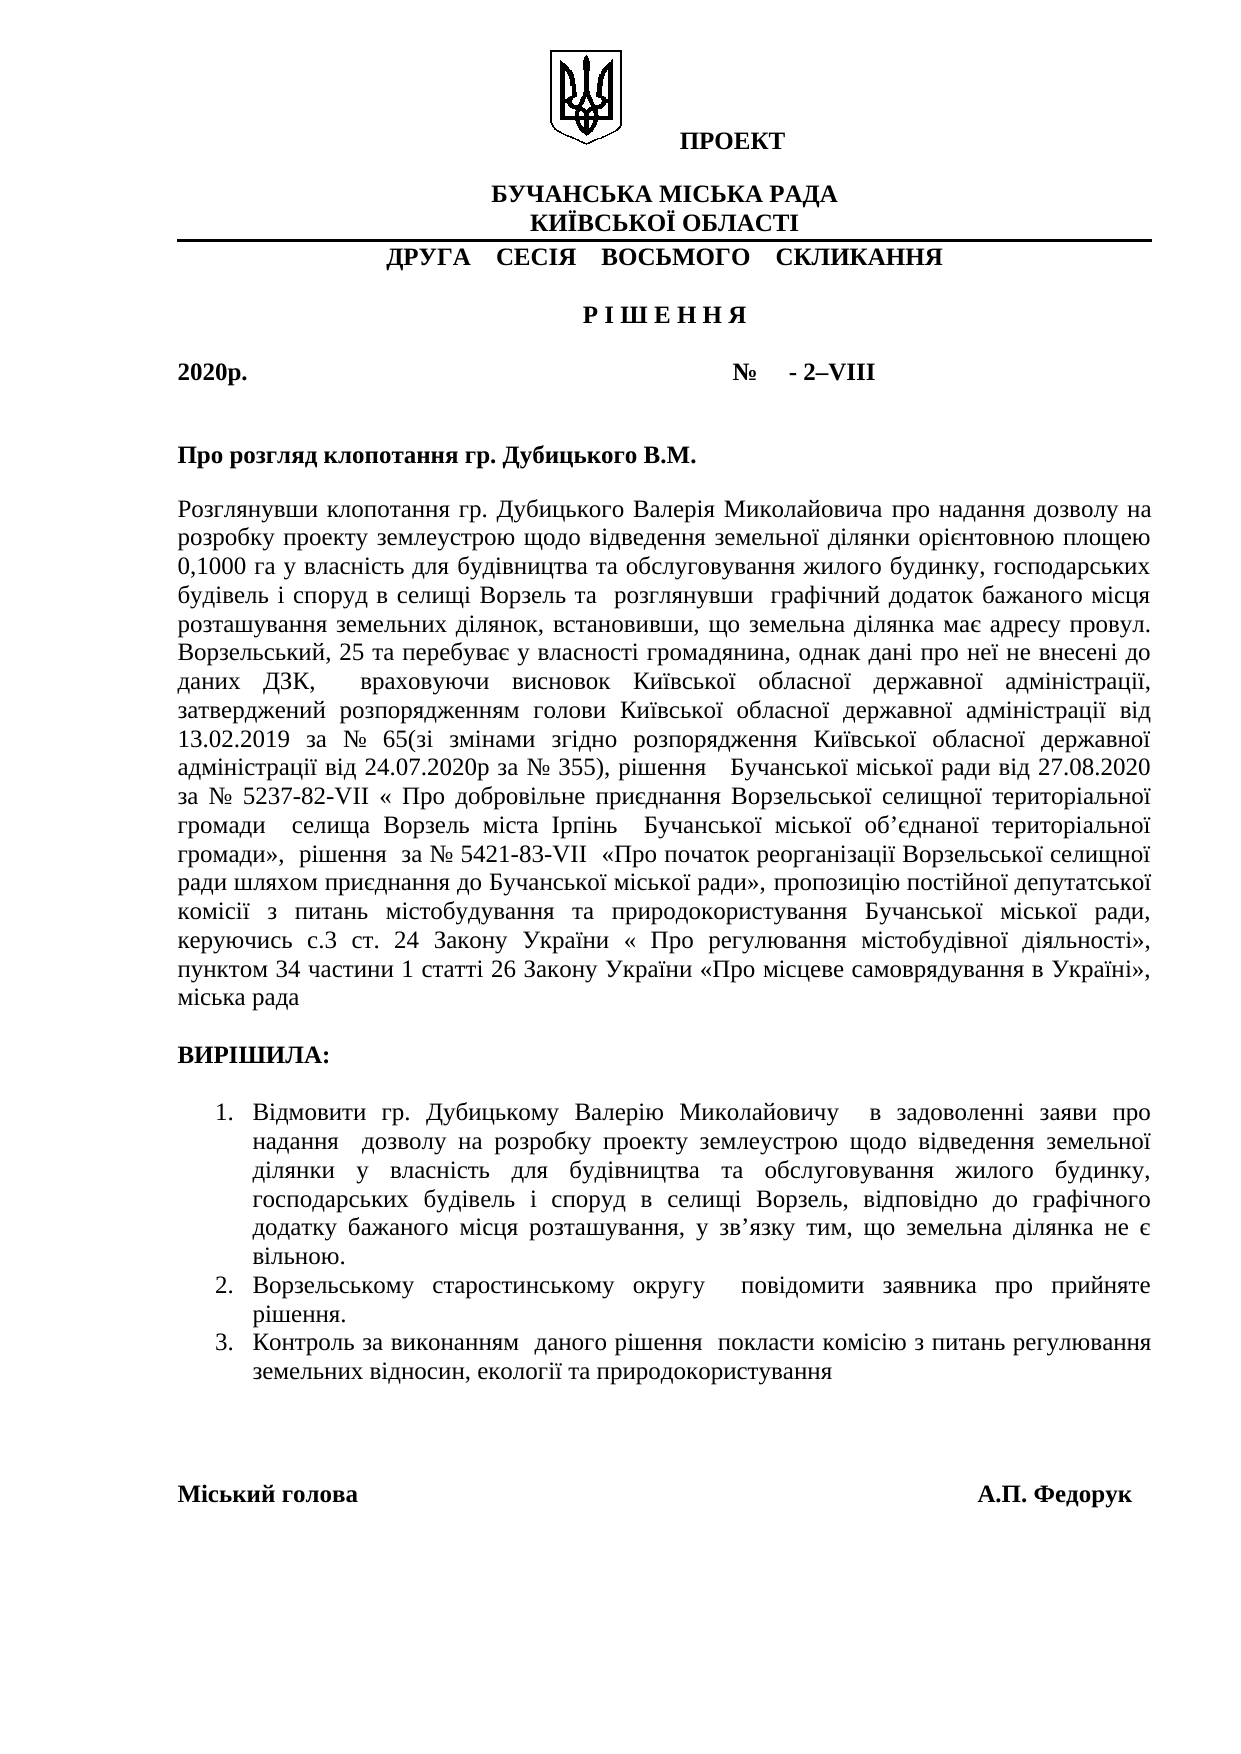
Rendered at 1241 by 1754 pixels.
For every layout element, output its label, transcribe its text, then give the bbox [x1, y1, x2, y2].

text ДРУГА СЕСІЯ ВОСЬМОГО СКЛИКАННЯ [177, 242, 1152, 271]
text Про розгляд клопотання гр. Дубицького В.М. [177, 440, 1152, 469]
text ВИРІШИЛА: [177, 1040, 1152, 1069]
text 2020р. № - 2–VІІІ [177, 357, 1152, 386]
list Контроль за виконанням даного рішення покласти комісію з питань регулювання земельних відносин, екології та природокористування [215, 1327, 1152, 1385]
text БУЧАНСЬКА МІСЬКА РАДА [177, 179, 1152, 208]
text Розглянувши клопотання гр. Дубицького Валерія Миколайовича про надання дозволу на розробку проекту землеустрою щодо відведення земельної ділянки орієнтовною площею 0,1000 га у власність для будівництва та обслуговування жилого будинку, господарських будівель і споруд в селищі Ворзель та розглянувши графічний додаток бажаного місця розташування земельних ділянок, встановивши, що земельна ділянка має адресу провул. Ворзельський, 25 та перебуває у власності громадянина, однак дані про неї не внесені до даних ДЗК, враховуючи висновок Київської обласної державної адміністрації, затверджений розпорядженням голови Київської обласної державної адміністрації від 13.02.2019 за № 65(зі змінами згідно розпорядження Київської обласної державної адміністрації від 24.07.2020р за № 355), рішення Бучанської міської ради від 27.08.2020 за № 5237-82-VІІ « Про добровільне приєднання Ворзельської селищної територіальної громади селища Ворзель міста Ірпінь Бучанської міської об’єднаної територіальної громади», рішення за № 5421-83-VІІ «Про початок реорганізації Ворзельської селищної ради шляхом приєднання до Бучанської міської ради», пропозицію постійної депутатської комісії з питань містобудування та природокористування Бучанської міської ради, керуючись с.3 ст. 24 Закону України « Про регулювання містобудівної діяльності», пунктом 34 частини 1 статті 26 Закону України «Про місцеве самоврядування в Україні», міська рада [177, 494, 1152, 1011]
text КИЇВСЬКОЇ ОБЛАСТІ [177, 208, 1152, 239]
text Р І Ш Е Н Н Я [177, 300, 1152, 328]
text Міський голова А.П. Федорук [177, 1479, 1152, 1507]
list Ворзельському старостинському округу повідомити заявника про прийняте рішення. [215, 1270, 1152, 1327]
text ПРОЕКТ [177, 44, 1152, 154]
list Відмовити гр. Дубицькому Валерію Миколайовичу в задоволенні заяви про надання дозволу на розробку проекту землеустрою щодо відведення земельної ділянки у власність для будівництва та обслуговування жилого будинку, господарських будівель і споруд в селищі Ворзель, відповідно до графічного додатку бажаного місця розташування, у зв’язку тим, що земельна ділянка не є вільною. [215, 1097, 1152, 1270]
